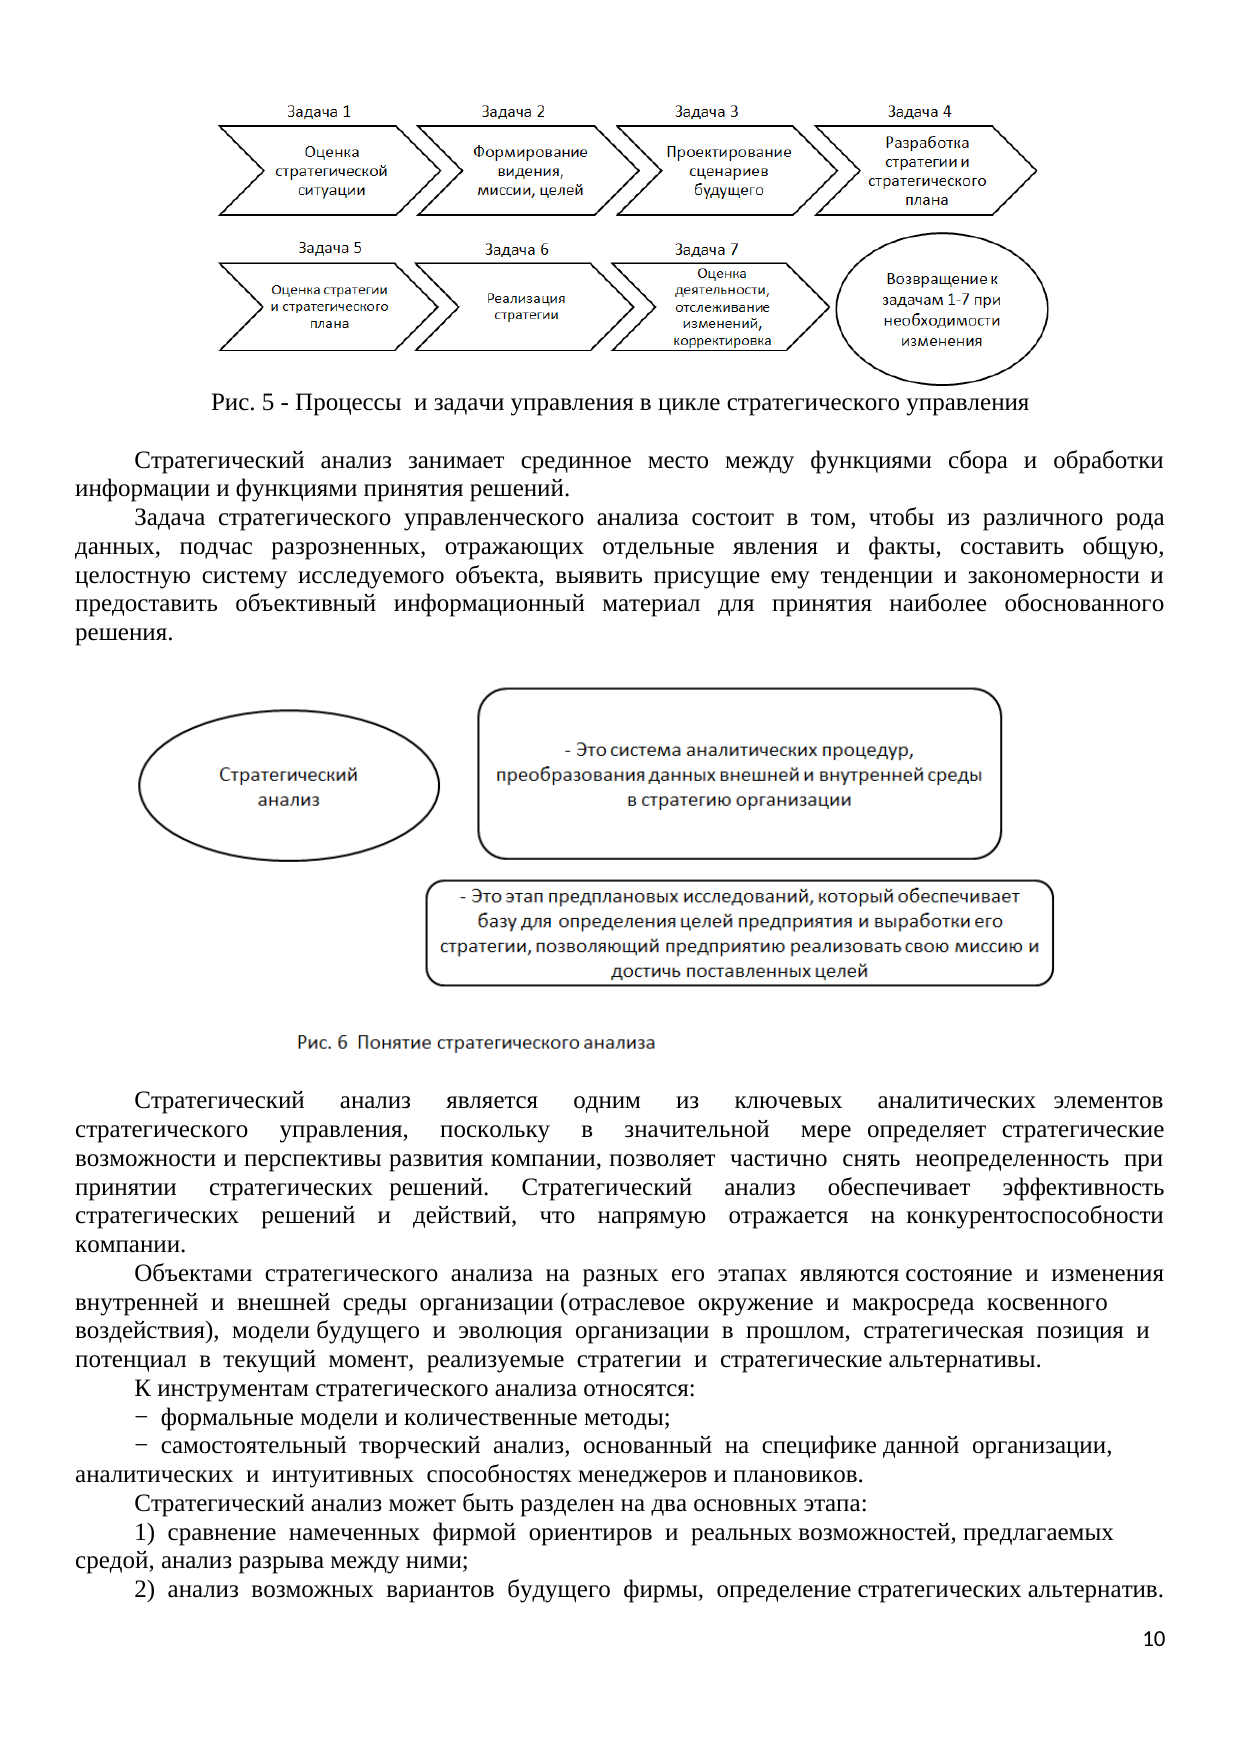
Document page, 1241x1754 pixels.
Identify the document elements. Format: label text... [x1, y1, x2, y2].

text Стратегический анализ занимает срединное место между функциями сбора и обработки информации и функциями принятия решений. [75, 445, 1165, 502]
picture [197, 75, 1073, 388]
text − формальные модели и количественные методы; [75, 1402, 1165, 1431]
text 1) сравнение намеченных фирмой ориентиров и реальных возможностей, предлагаемых средой, анализ разрыва между ними; [75, 1517, 1165, 1574]
text Рис. 5 - Процессы и задачи управления в цикле стратегического управления [75, 387, 1165, 416]
text − самостоятельный творческий анализ, основанный на специфике данной организации, аналитических и интуитивных способностях менеджеров и плановиков. [75, 1431, 1165, 1488]
text Стратегический анализ является одним из ключевых аналитических элементов стратегического управления, поскольку в значительной мере определяет стратегические возможности и перспективы развития компании, позволяет частично снять неопределенность при принятии стратегических решений. Стратегический анализ обеспечивает эффективность стратегических решений и действий, что напрямую отражается на конкурентоспособности компании. [75, 1086, 1165, 1258]
text Стратегический анализ может быть разделен на два основных этапа: [75, 1488, 1165, 1517]
text Задача стратегического управленческого анализа состоит в том, чтобы из различного рода данных, подчас разрозненных, отражающих отдельные явления и факты, составить общую, целостную систему исследуемого объекта, выявить присущие ему тенденции и закономерности и предоставить объективный информационный материал для принятия наиболее обоснованного решения. [75, 502, 1165, 646]
text К инструментам стратегического анализа относятся: [75, 1373, 1165, 1402]
picture [132, 674, 1108, 1057]
text Объектами стратегического анализа на разных его этапах являются состояние и изменения внутренней и внешней среды организации (отраслевое окружение и макросреда косвенного воздействия), модели будущего и эволюция организации в прошлом, стратегическая позиция и потенциал в текущий момент, реализуемые стратегии и стратегические альтернативы. [75, 1258, 1165, 1373]
text 2) анализ возможных вариантов будущего фирмы, определение стратегических альтернатив. [75, 1574, 1165, 1603]
